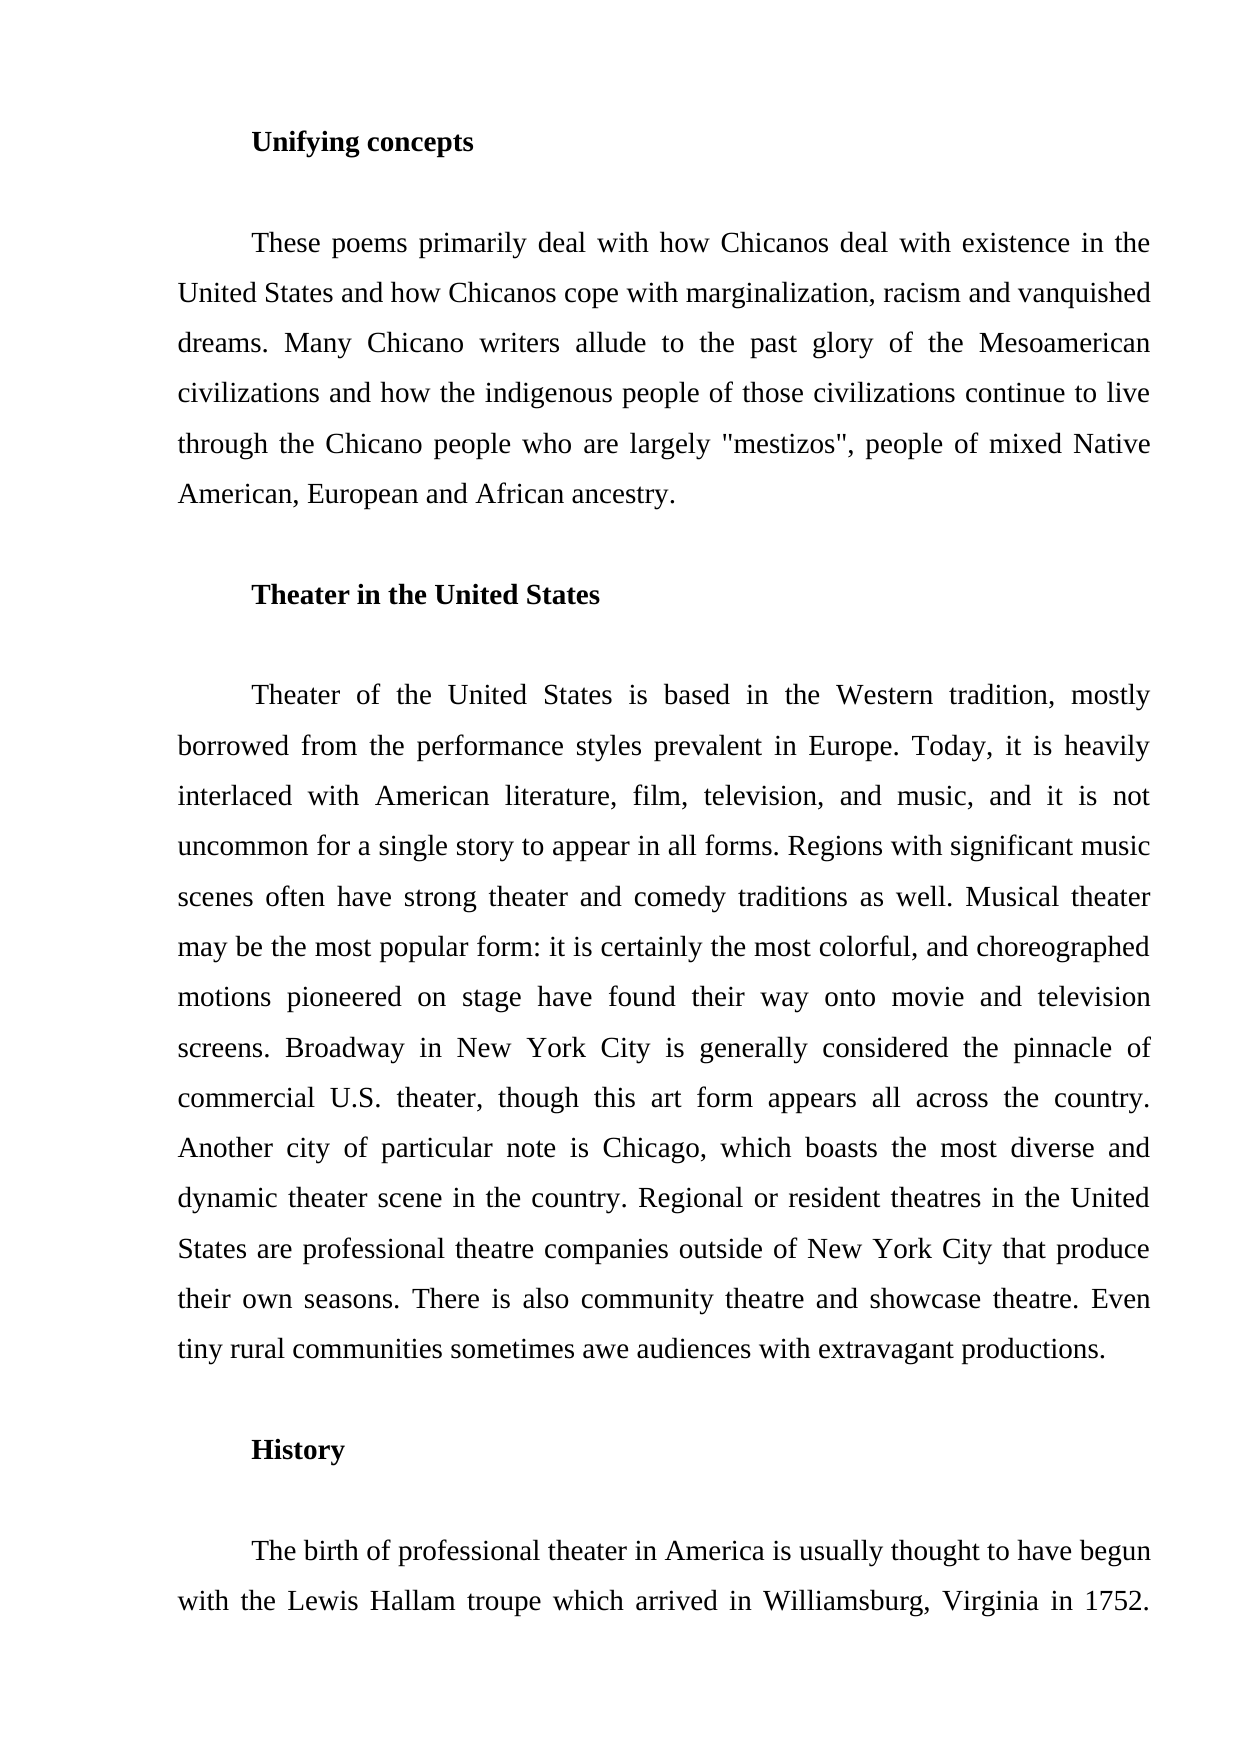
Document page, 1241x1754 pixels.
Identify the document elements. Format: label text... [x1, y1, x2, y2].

text These poems primarily deal with how Chicanos deal with existence in the United States and how Chicanos cope with marginalization, racism and vanquished dreams. Many Chicano writers allude to the past glory of the Mesoamerican civilizations and how the indigenous people of those civilizations continue to live through the Chicano people who are largely "mestizos", people of mixed Native American, European and African ancestry. [177, 225, 1152, 510]
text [177, 1533, 1152, 1617]
text Unifying concepts [177, 124, 1152, 158]
subtitle Theater in the United States [177, 577, 1152, 610]
subtitle History [177, 1432, 1152, 1466]
text Theater of the United States is based in the Western tradition, mostly borrowed from the performance styles prevalent in Europe. Today, it is heavily interlaced with American literature, film, television, and music, and it is not uncommon for a single story to appear in all forms. Regions with significant music scenes often have strong theater and comedy traditions as well. Musical theater may be the most popular form: it is certainly the most colorful, and choreographed motions pioneered on stage have found their way onto movie and television screens. Broadway in New York City is generally considered the pinnacle of commercial U.S. theater, though this art form appears all across the country. Another city of particular note is Chicago, which boasts the most diverse and dynamic theater scene in the country. Regional or resident theatres in the United States are professional theatre companies outside of New York City that produce their own seasons. There is also community theatre and showcase theatre. Even tiny rural communities sometimes awe audiences with extravagant productions. [177, 677, 1152, 1365]
